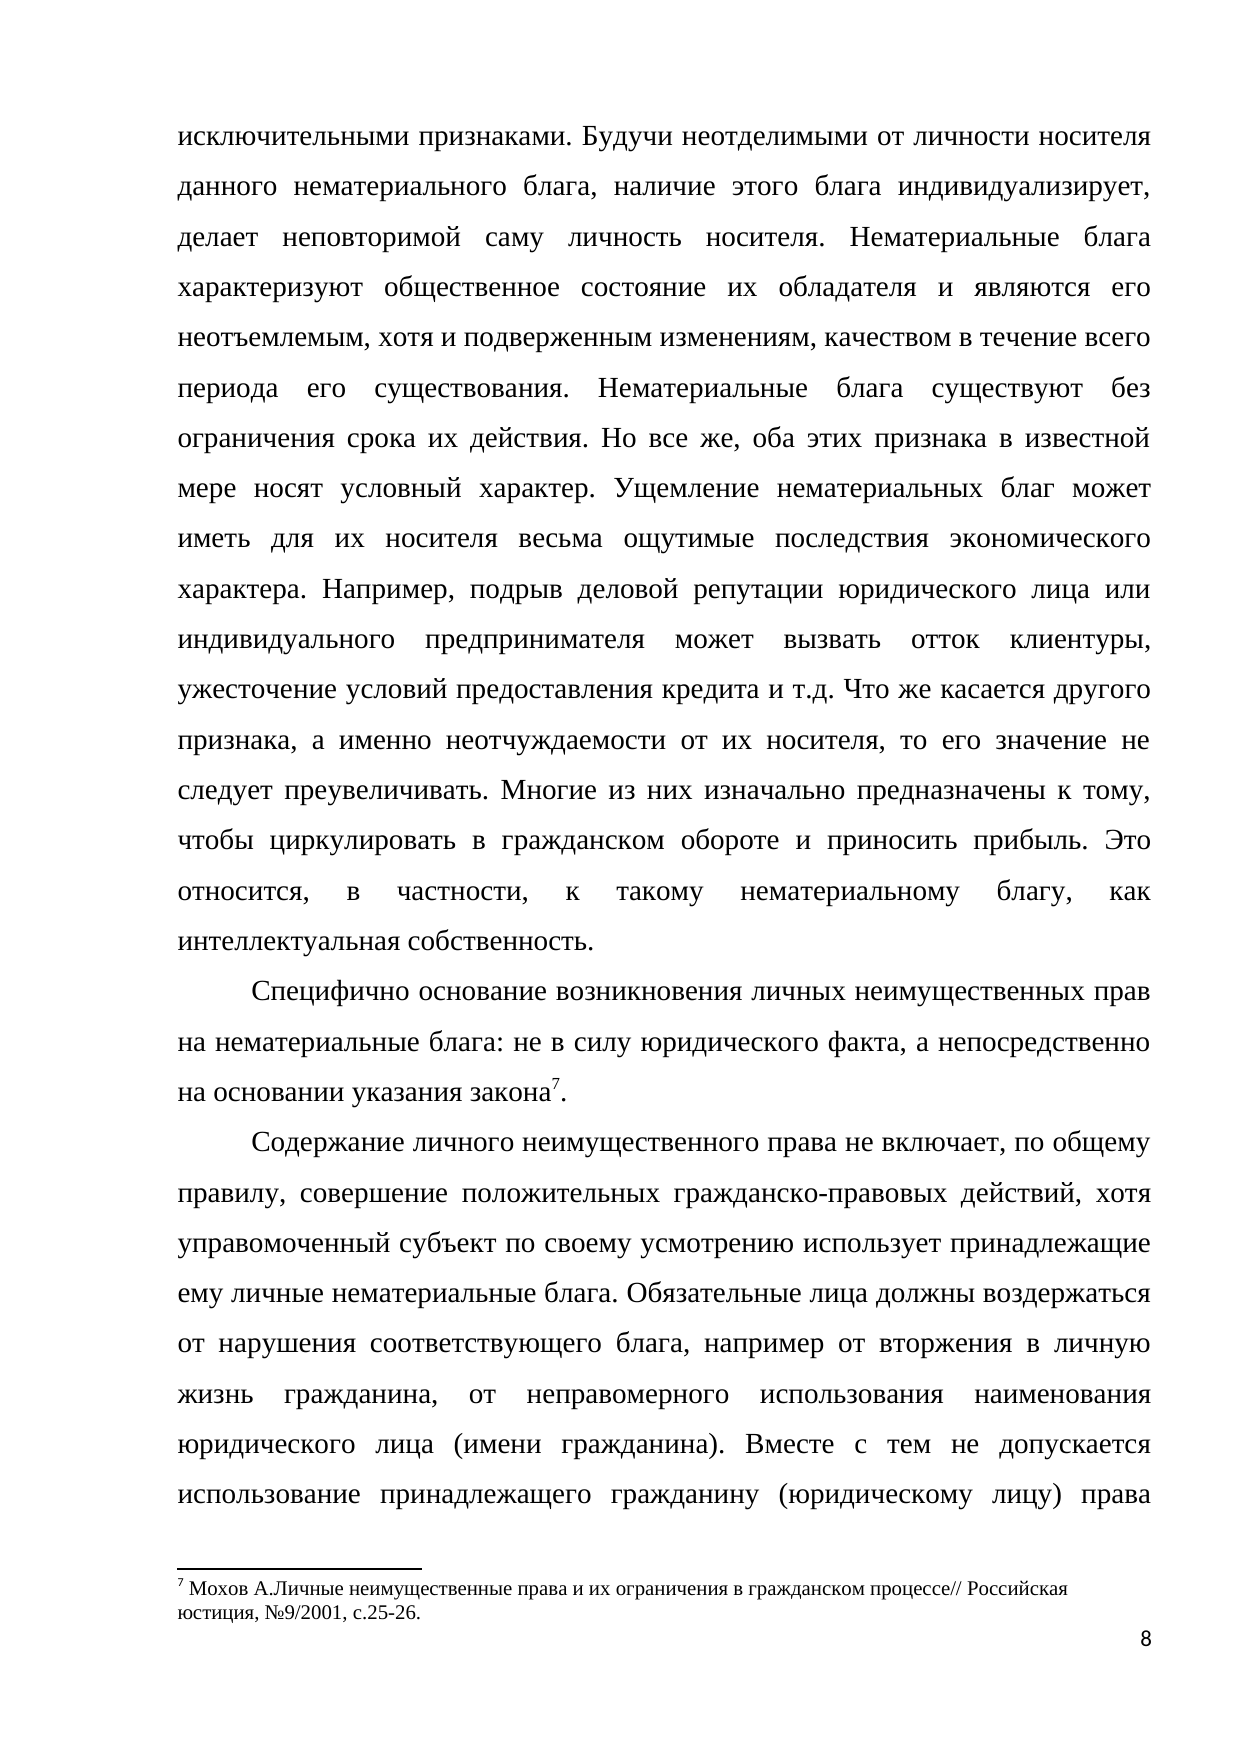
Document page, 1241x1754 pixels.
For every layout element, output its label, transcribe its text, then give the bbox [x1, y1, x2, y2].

text Специфично основание возникновения личных неимущественных прав на нематериальные блага: не в силу юридического факта, а непосредственно на основании указания закона. [177, 973, 1152, 1108]
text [177, 118, 1152, 957]
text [177, 1124, 1152, 1510]
